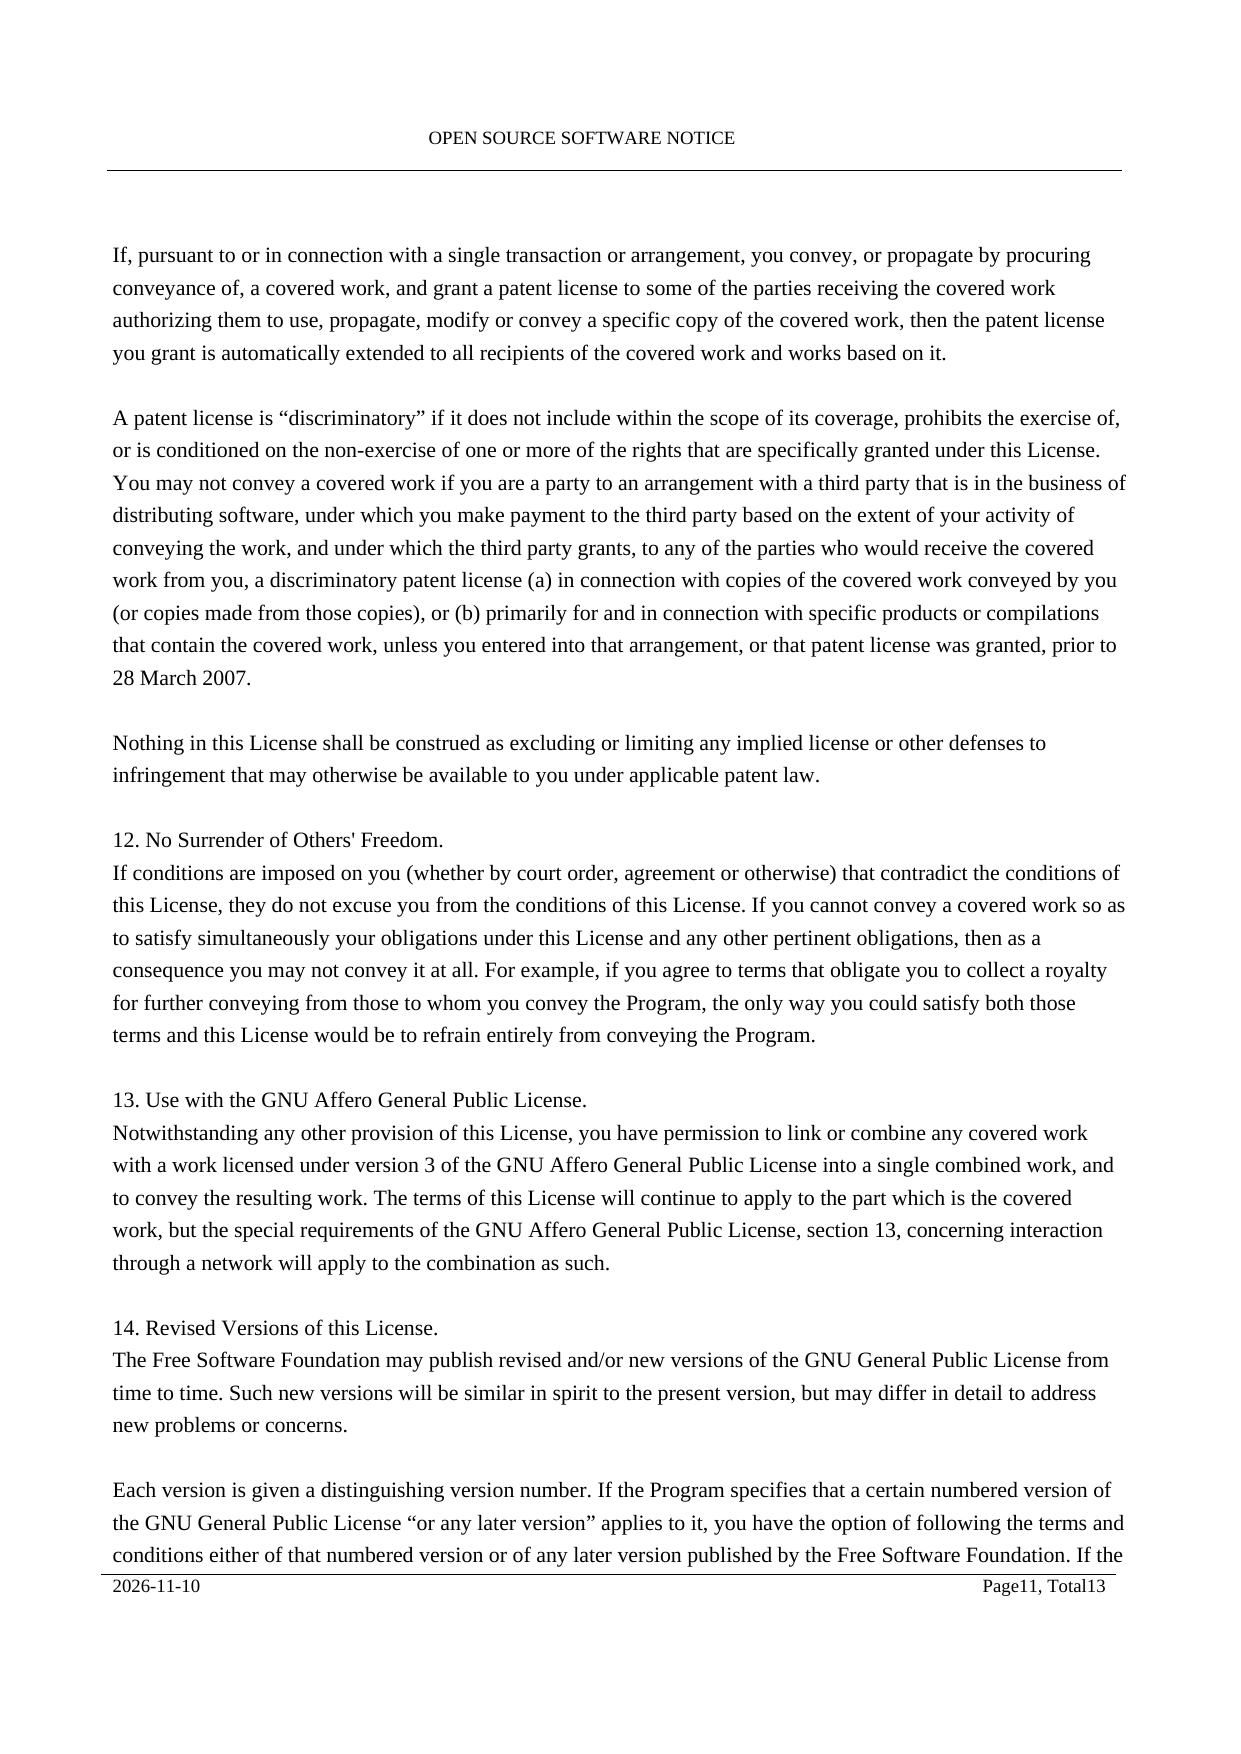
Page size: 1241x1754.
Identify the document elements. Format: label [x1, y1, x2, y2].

text [112, 206, 1128, 1571]
